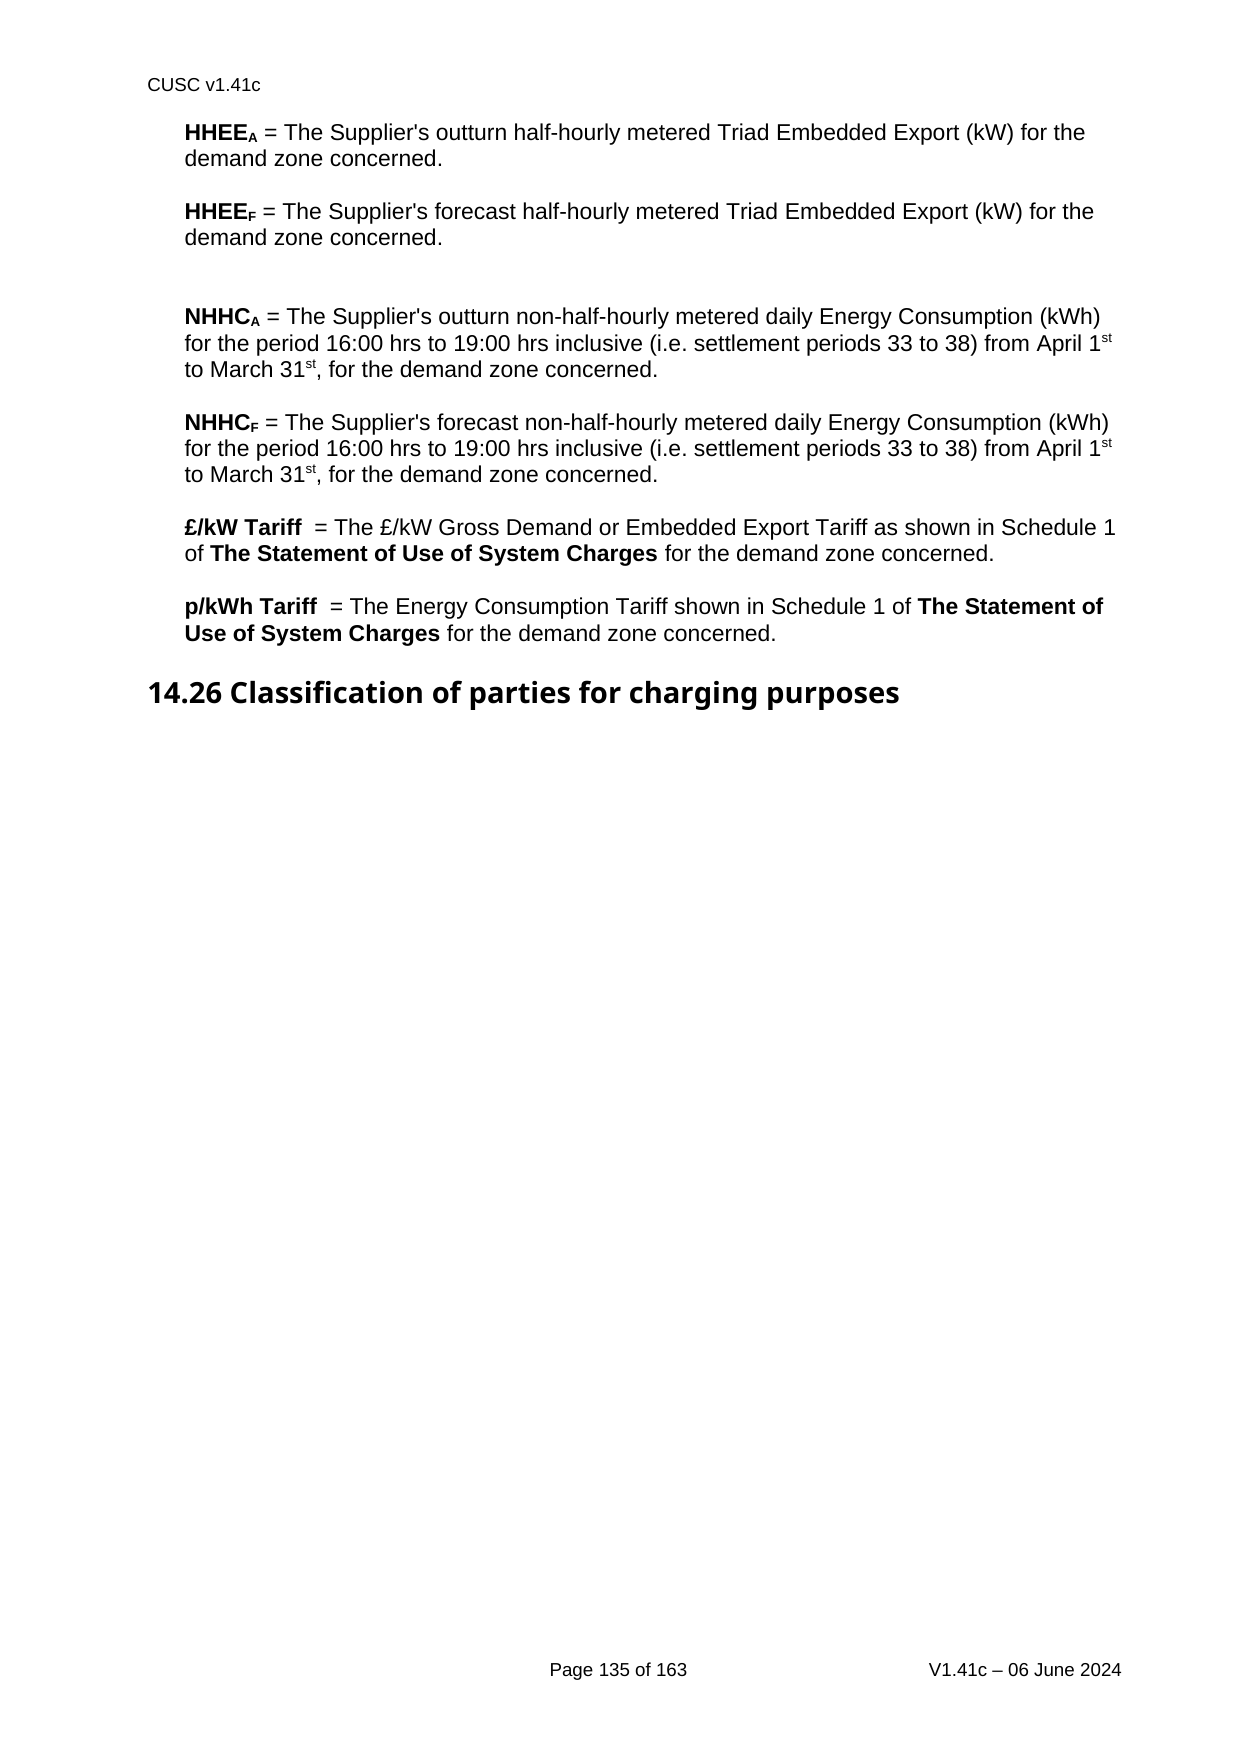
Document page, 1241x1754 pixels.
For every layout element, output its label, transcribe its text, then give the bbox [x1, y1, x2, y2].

text HHEEA = The Supplier's outturn half-hourly metered Triad Embedded Export (kW) for the demand zone concerned. [184, 119, 1121, 171]
subtitle 14.26 Classification of parties for charging purposes [147, 672, 1121, 712]
text p/kWh Tariff = The Energy Consumption Tariff shown in Schedule 1 of The Statement of Use of System Charges for the demand zone concerned. [184, 593, 1121, 646]
text HHEEF = The Supplier's forecast half-hourly metered Triad Embedded Export (kW) for the demand zone concerned. [184, 198, 1121, 251]
text NHHCA = The Supplier's outturn non-half-hourly metered daily Energy Consumption (kWh) for the period 16:00 hrs to 19:00 hrs inclusive (i.e. settlement periods 33 to 38) from April 1st to March 31st, for the demand zone concerned. [184, 303, 1121, 382]
text NHHCF = The Supplier's forecast non-half-hourly metered daily Energy Consumption (kWh) for the period 16:00 hrs to 19:00 hrs inclusive (i.e. settlement periods 33 to 38) from April 1st to March 31st, for the demand zone concerned. [184, 409, 1121, 488]
text £/kW Tariff = The £/kW Gross Demand or Embedded Export Tariff as shown in Schedule 1 of The Statement of Use of System Charges for the demand zone concerned. [184, 514, 1121, 567]
